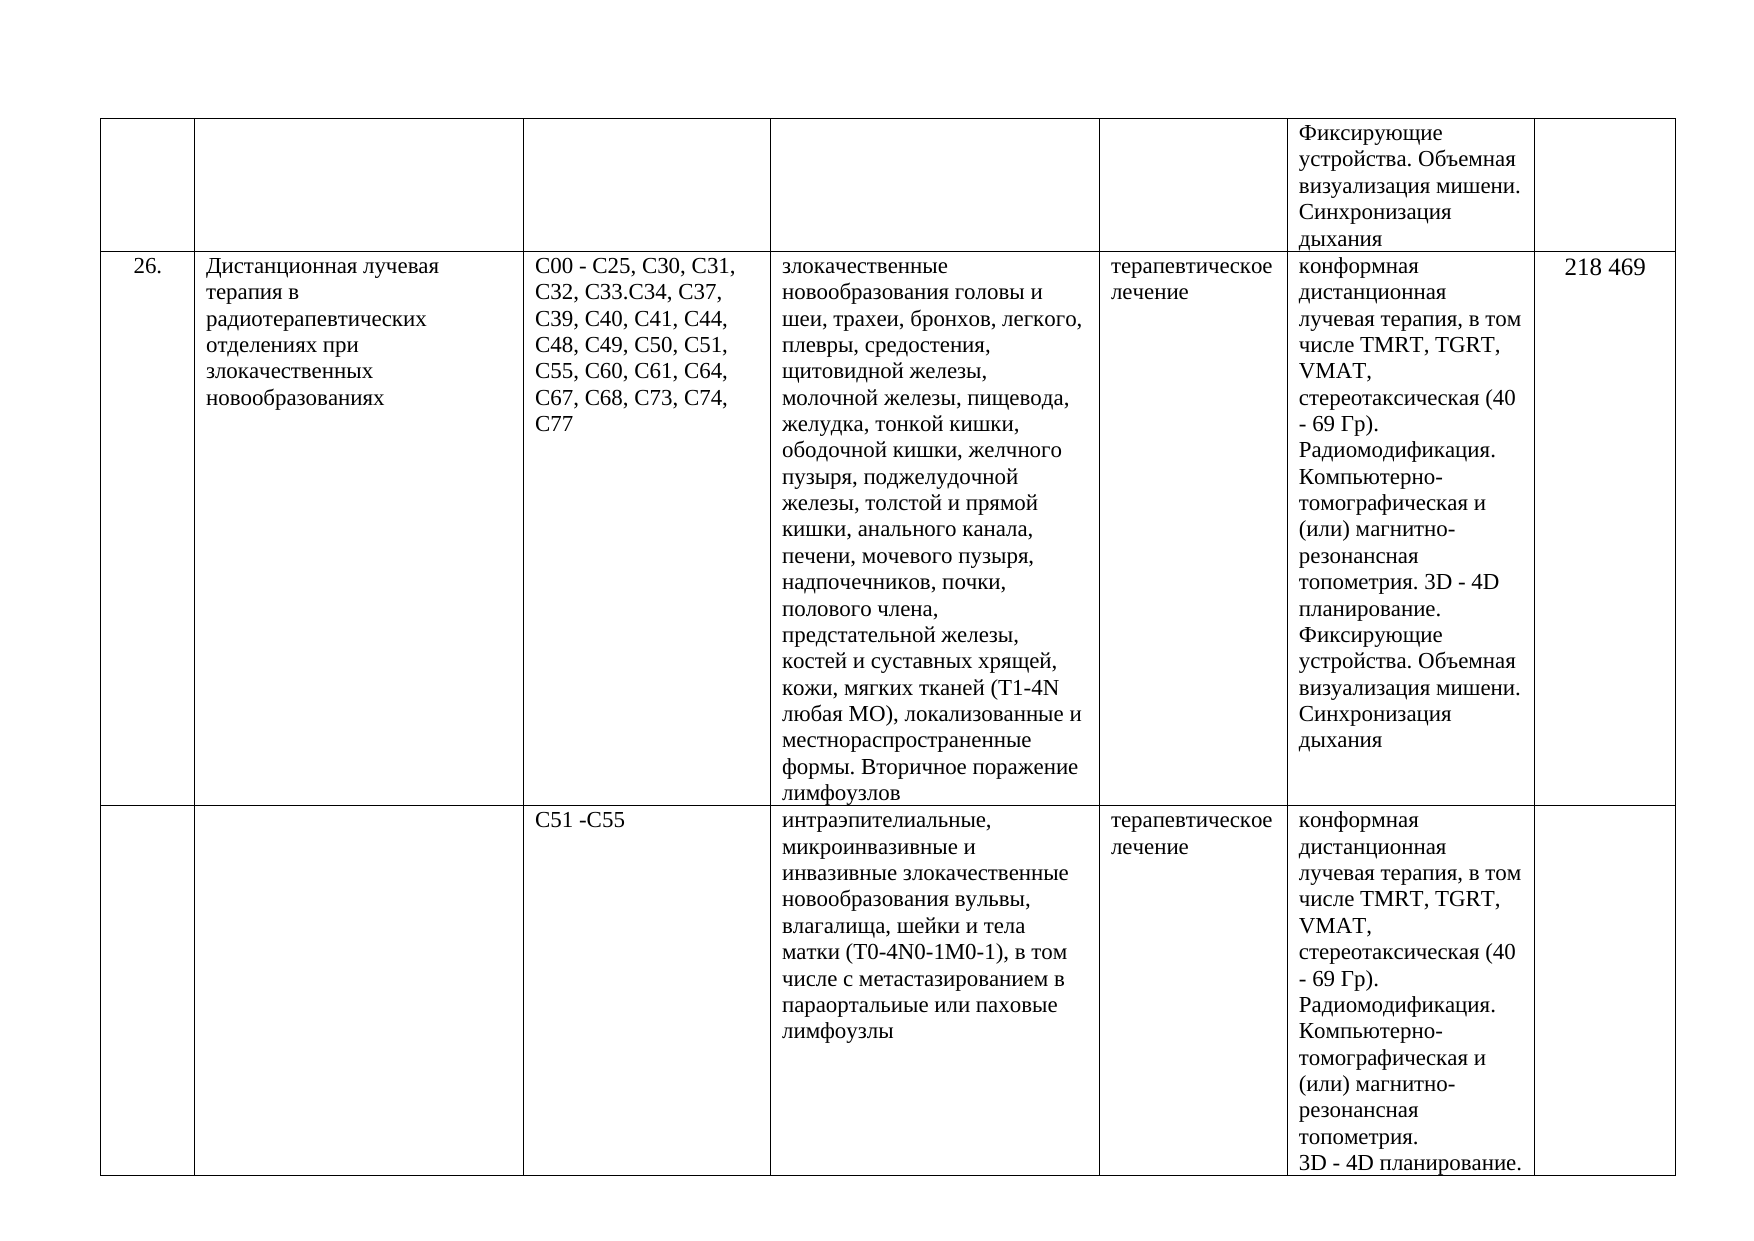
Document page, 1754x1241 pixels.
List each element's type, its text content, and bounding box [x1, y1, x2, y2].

table_cell С00 - С25, С30, С31, С32, C33.C34, С37, С39, С40, С41, С44, С48, С49, С50, С51, С55, С60, С61, С64, С67, С68, С73, С74, С77 [524, 252, 770, 805]
table_cell Дистанционная лучевая терапия в радиотерапевтических отделениях при злокачественных новообразованиях [195, 252, 523, 805]
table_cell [1288, 806, 1534, 1175]
table_cell [195, 806, 523, 1175]
table_cell конформная дистанционная лучевая терапия, в том числе TMRT, TGRT, VMAT, стереотаксическая (40 - 69 Гр). Радиомодификация. Компьютерно-томографическая и (или) магнитно-резонансная топометрия. 3D - 4D планирование. Фиксирующие устройства. Объемная визуализация мишени. Синхронизация дыхания [1288, 252, 1534, 805]
table_cell злокачественные новообразования головы и шеи, трахеи, бронхов, легкого, плевры, средостения, щитовидной железы, молочной железы, пищевода, желудка, тонкой кишки, ободочной кишки, желчного пузыря, поджелудочной железы, толстой и прямой кишки, анального канала, печени, мочевого пузыря, надпочечников, почки, полового члена, предстательной железы, костей и суставных хрящей, кожи, мягких тканей (T1-4N любая МО), локализованные и местнораспространенные формы. Вторичное поражение лимфоузлов [771, 252, 1099, 805]
table_cell [1100, 119, 1287, 251]
table_cell [1535, 806, 1675, 1175]
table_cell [1288, 119, 1534, 251]
table_cell С51 -С55 [524, 806, 770, 1175]
table_cell [101, 119, 194, 251]
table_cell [771, 806, 1099, 1175]
table_cell 26. [101, 252, 194, 805]
table_cell [1535, 119, 1675, 251]
table_cell [101, 806, 194, 1175]
table_cell терапевтическое лечение [1100, 252, 1287, 805]
table_cell [771, 119, 1099, 251]
table_cell 218 469 [1535, 252, 1675, 805]
table_cell [195, 119, 523, 251]
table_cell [1100, 806, 1287, 1175]
table_cell [524, 119, 770, 251]
